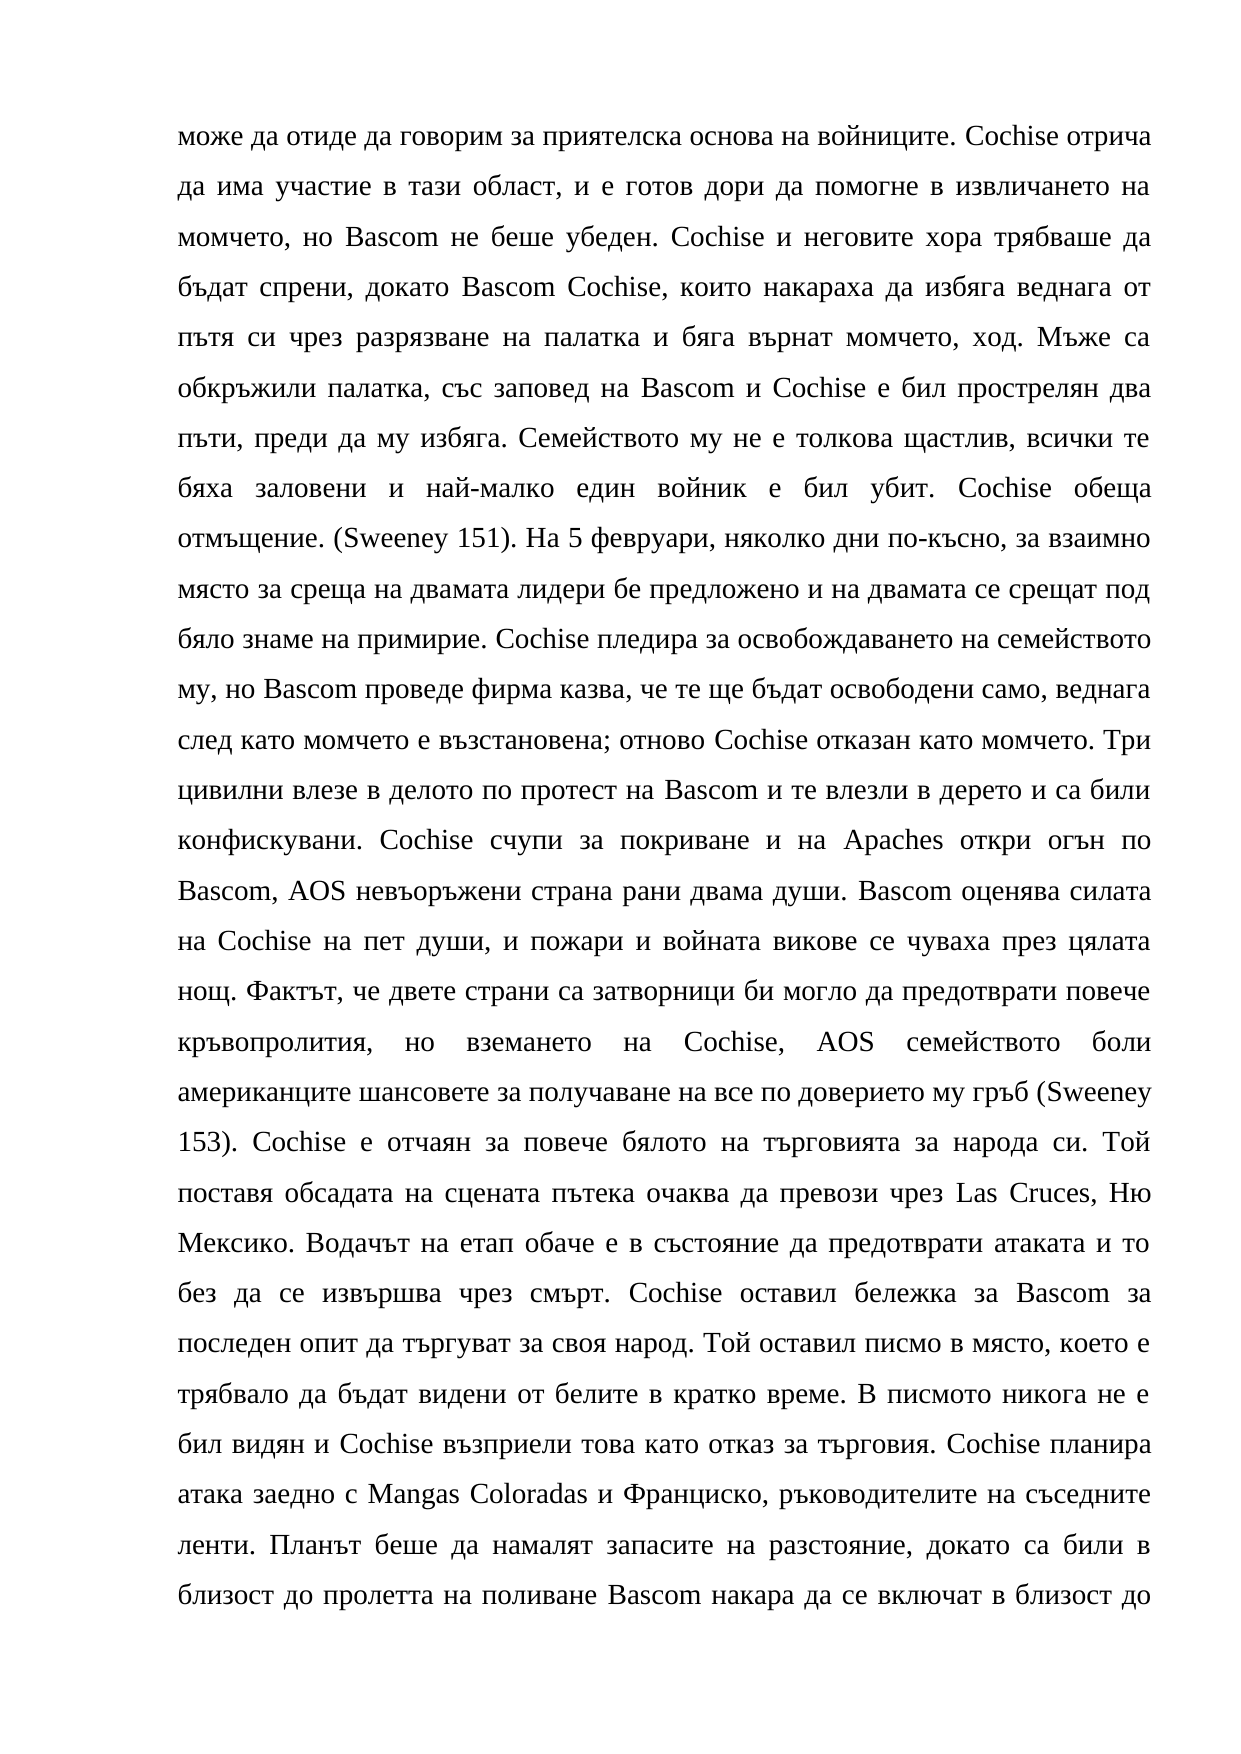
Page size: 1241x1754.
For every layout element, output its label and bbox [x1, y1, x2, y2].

text [177, 118, 1152, 1611]
